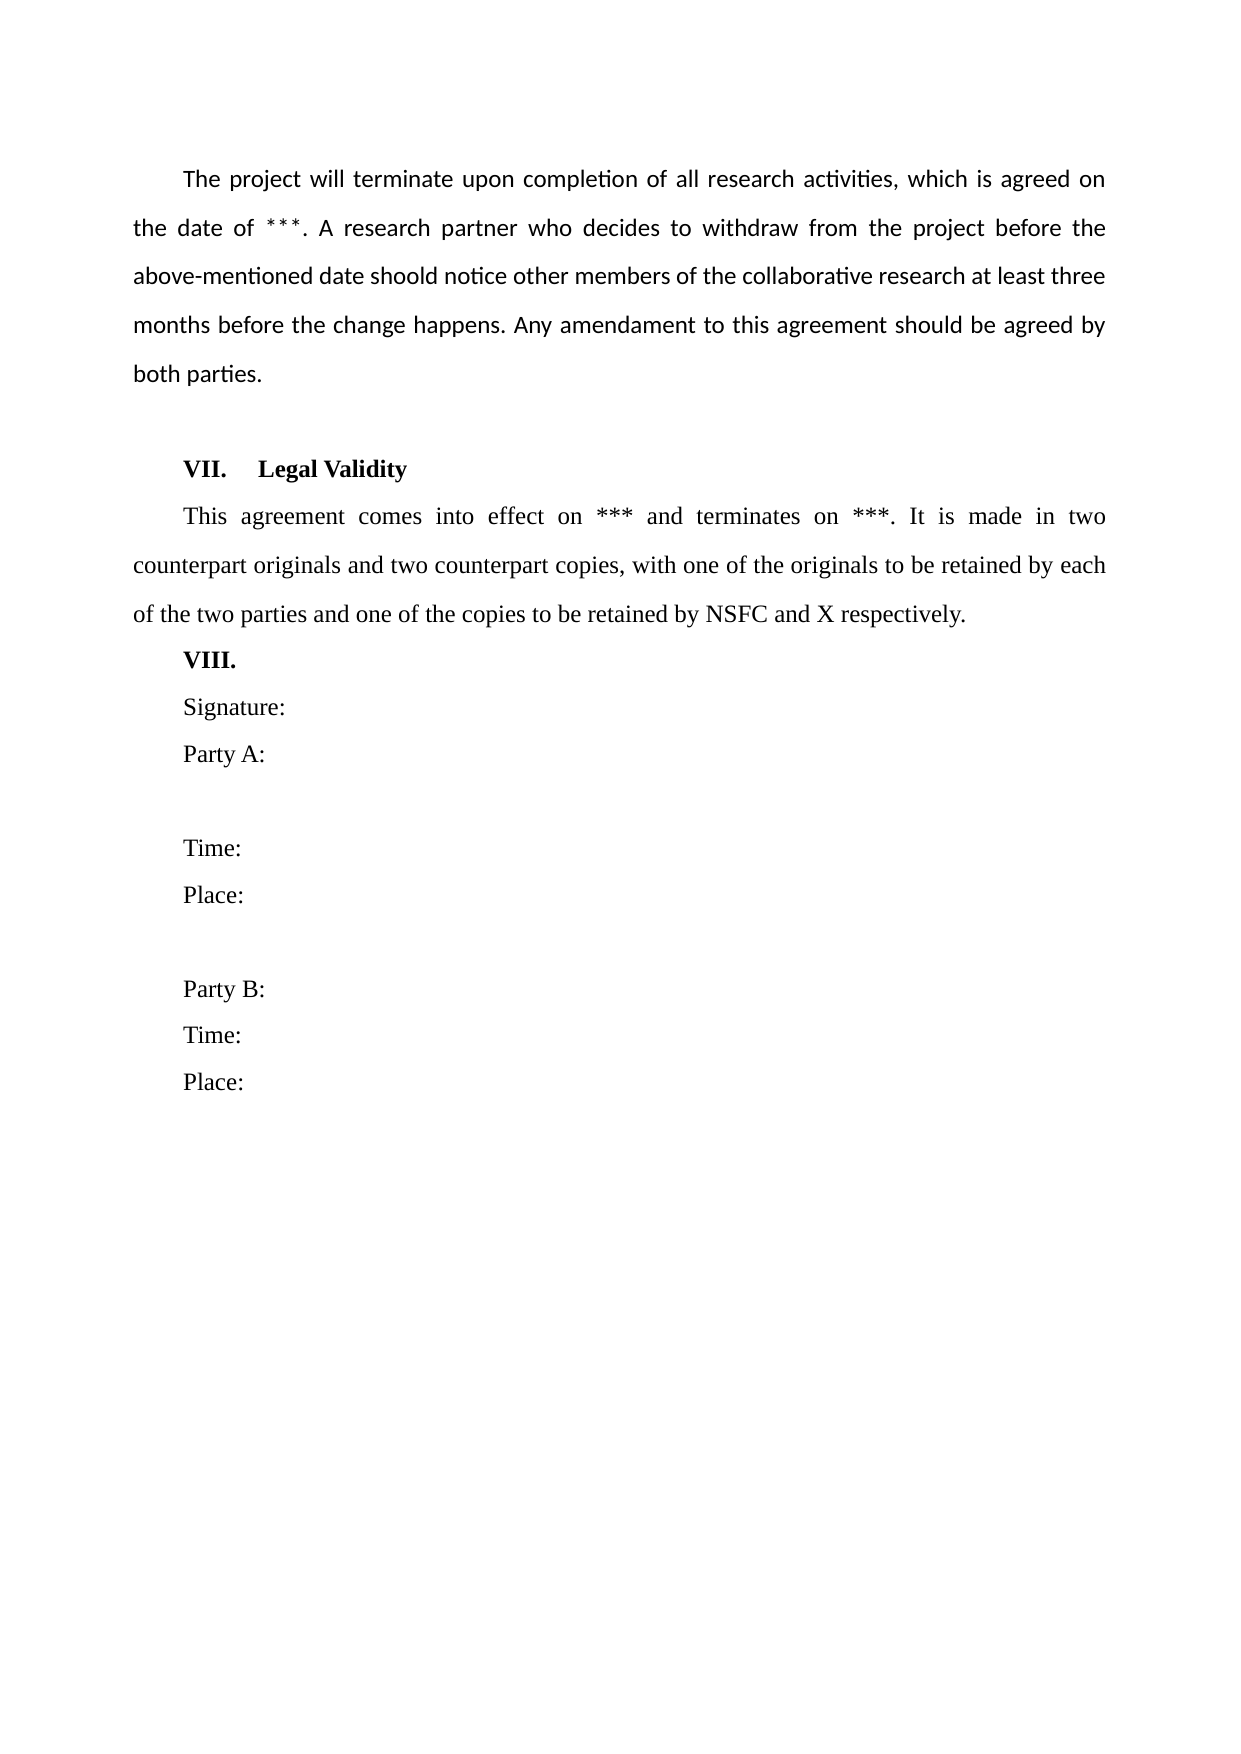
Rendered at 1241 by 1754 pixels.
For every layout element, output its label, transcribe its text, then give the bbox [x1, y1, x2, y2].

list Legal Validity [183, 452, 1107, 485]
text Party A: [133, 737, 1107, 770]
text Place: [133, 1066, 1107, 1098]
text Place: [133, 878, 1107, 911]
text Signature: [133, 691, 1107, 723]
text Time: [133, 1019, 1107, 1051]
text This agreement comes into effect on *** and terminates on ***. It is made in two counterpart originals and two counterpart copies, with one of the originals to be retained by each of the two parties and one of the copies to be retained by NSFC and X respectively. [133, 499, 1107, 629]
text Party B: [133, 972, 1107, 1004]
text Time: [133, 831, 1107, 864]
list The project will terminate upon completion of all research activities, which is agreed on the date of ***. A research partner who decides to withdraw from the project before the above-mentioned date shoold notice other members of the collaborative research at least three months before the change happens. Any amendament to this agreement should be agreed by both parties. [133, 162, 1107, 389]
